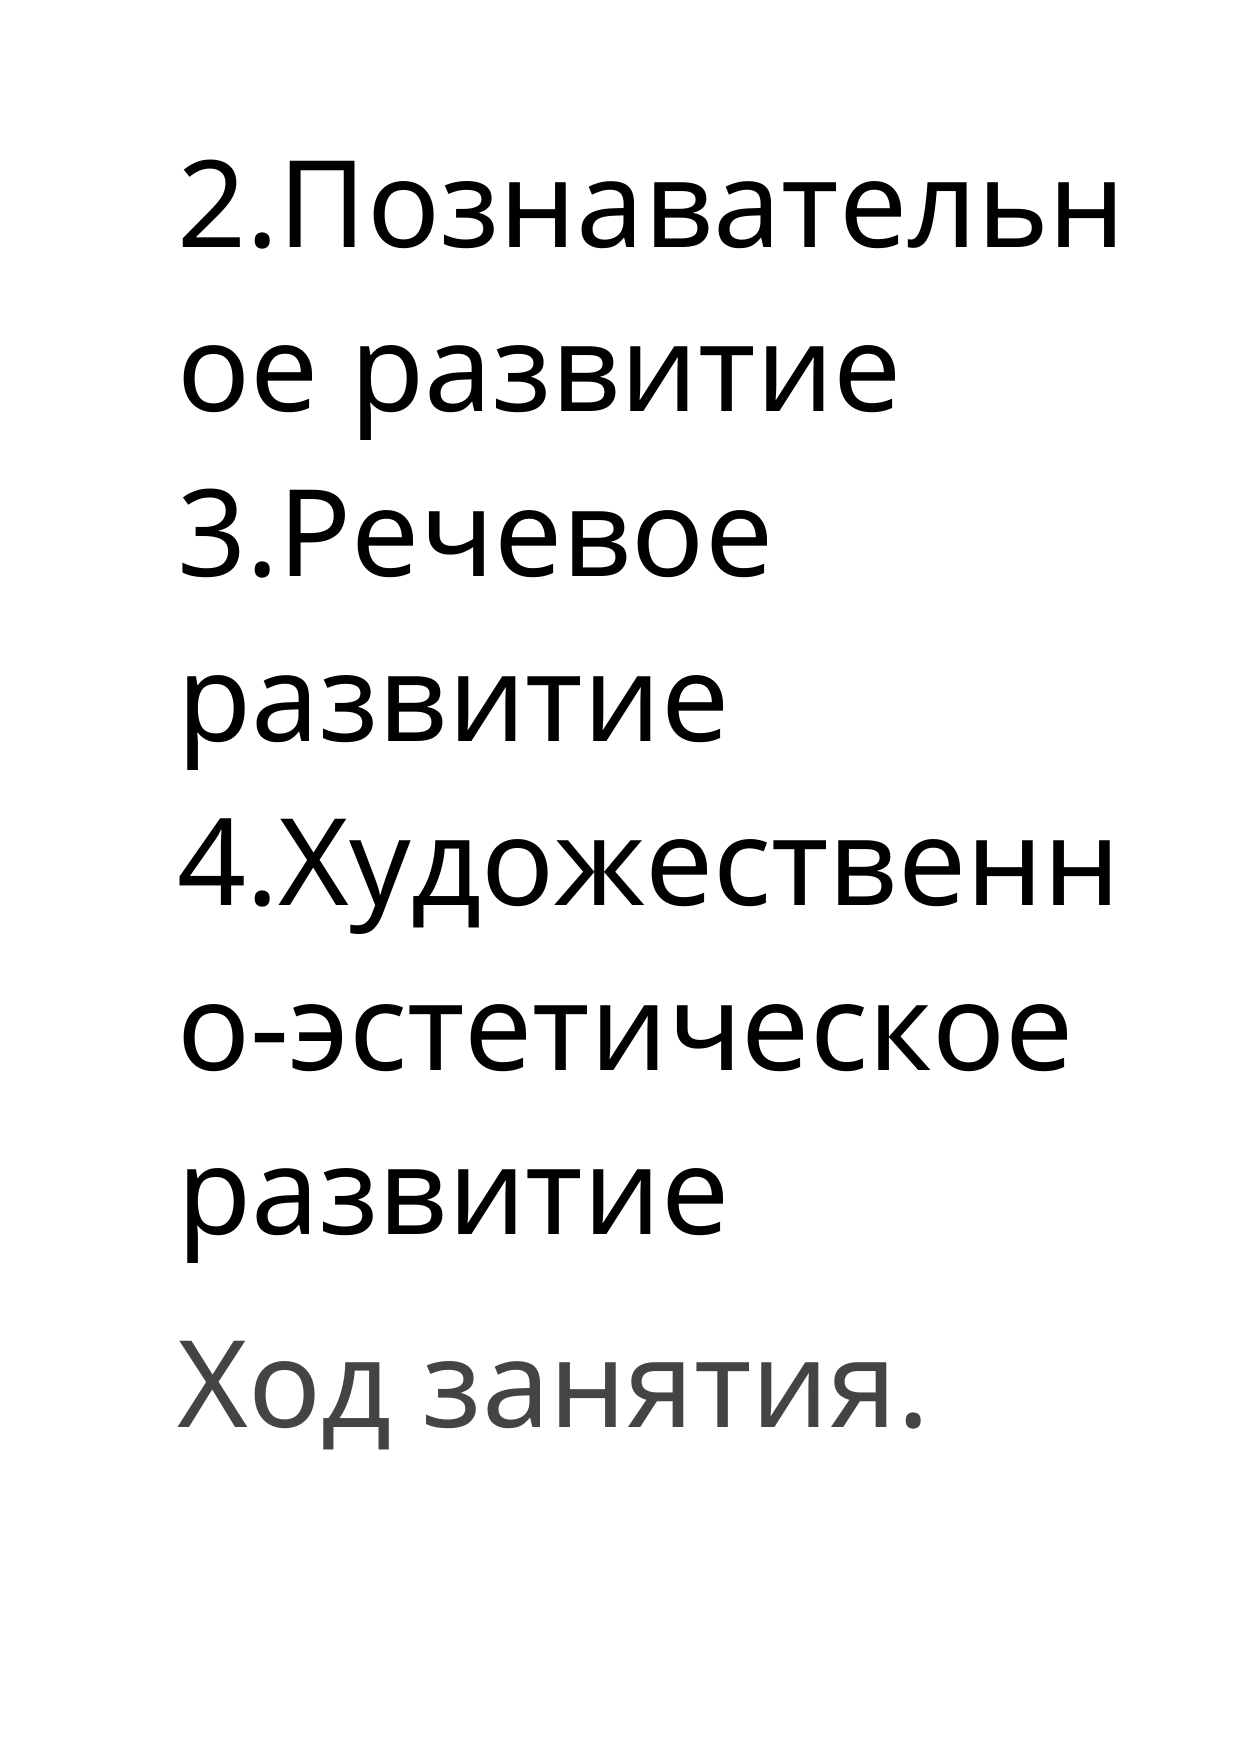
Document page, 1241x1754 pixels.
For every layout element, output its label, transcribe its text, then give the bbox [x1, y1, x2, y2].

text 3.Речевое развитие [177, 447, 1152, 776]
text 2.Познавательное развитие [177, 118, 1152, 447]
text 4.Художественно-эстетическое развитие [177, 776, 1152, 1270]
text Ход занятия. [177, 1298, 1152, 1463]
